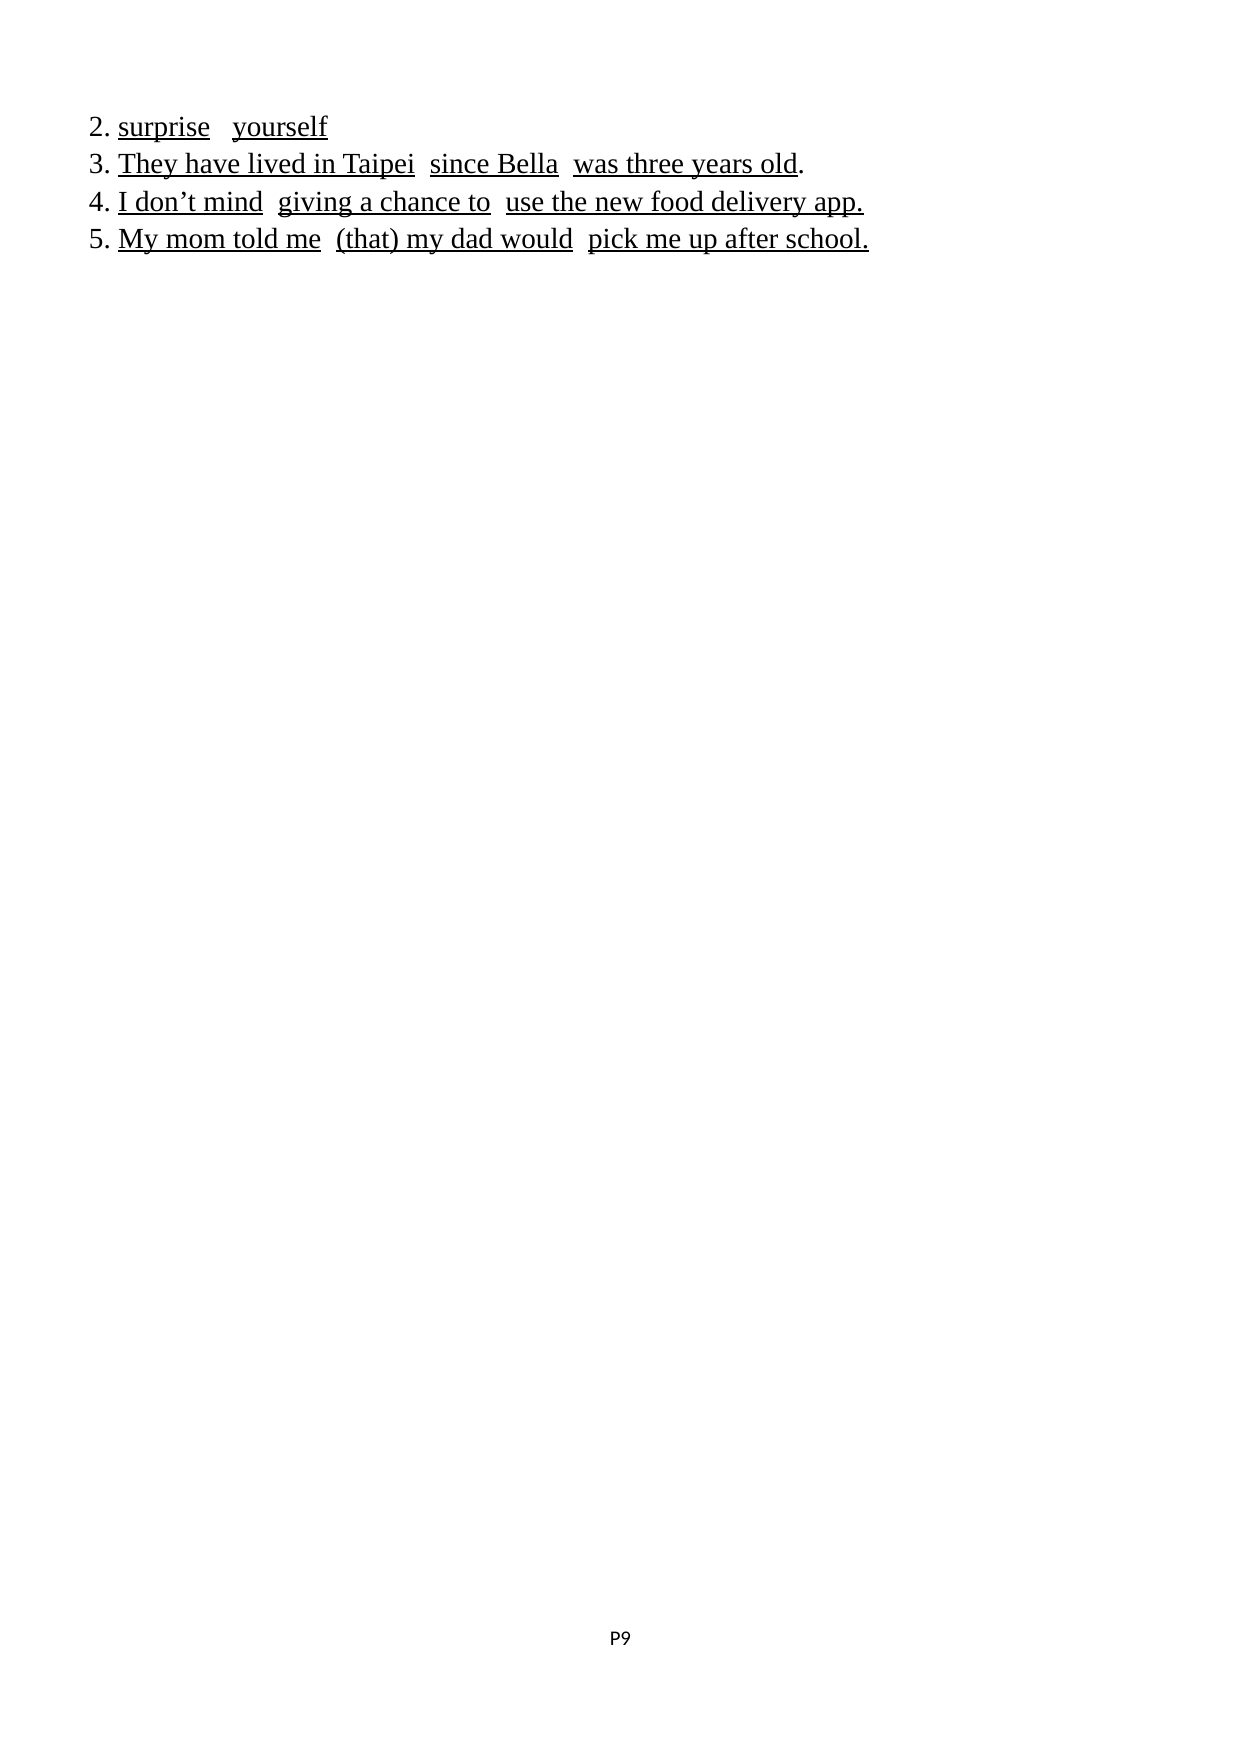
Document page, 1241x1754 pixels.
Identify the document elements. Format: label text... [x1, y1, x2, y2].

text 3. They have lived in Taipei since Bella was three years old. [89, 144, 1152, 182]
text 5. My mom told me (that) my dad would pick me up after school. [89, 219, 1152, 257]
text 2. surprise yourself [89, 107, 1152, 144]
text 4. I don’t mind giving a chance to use the new food delivery app. [89, 182, 1152, 219]
